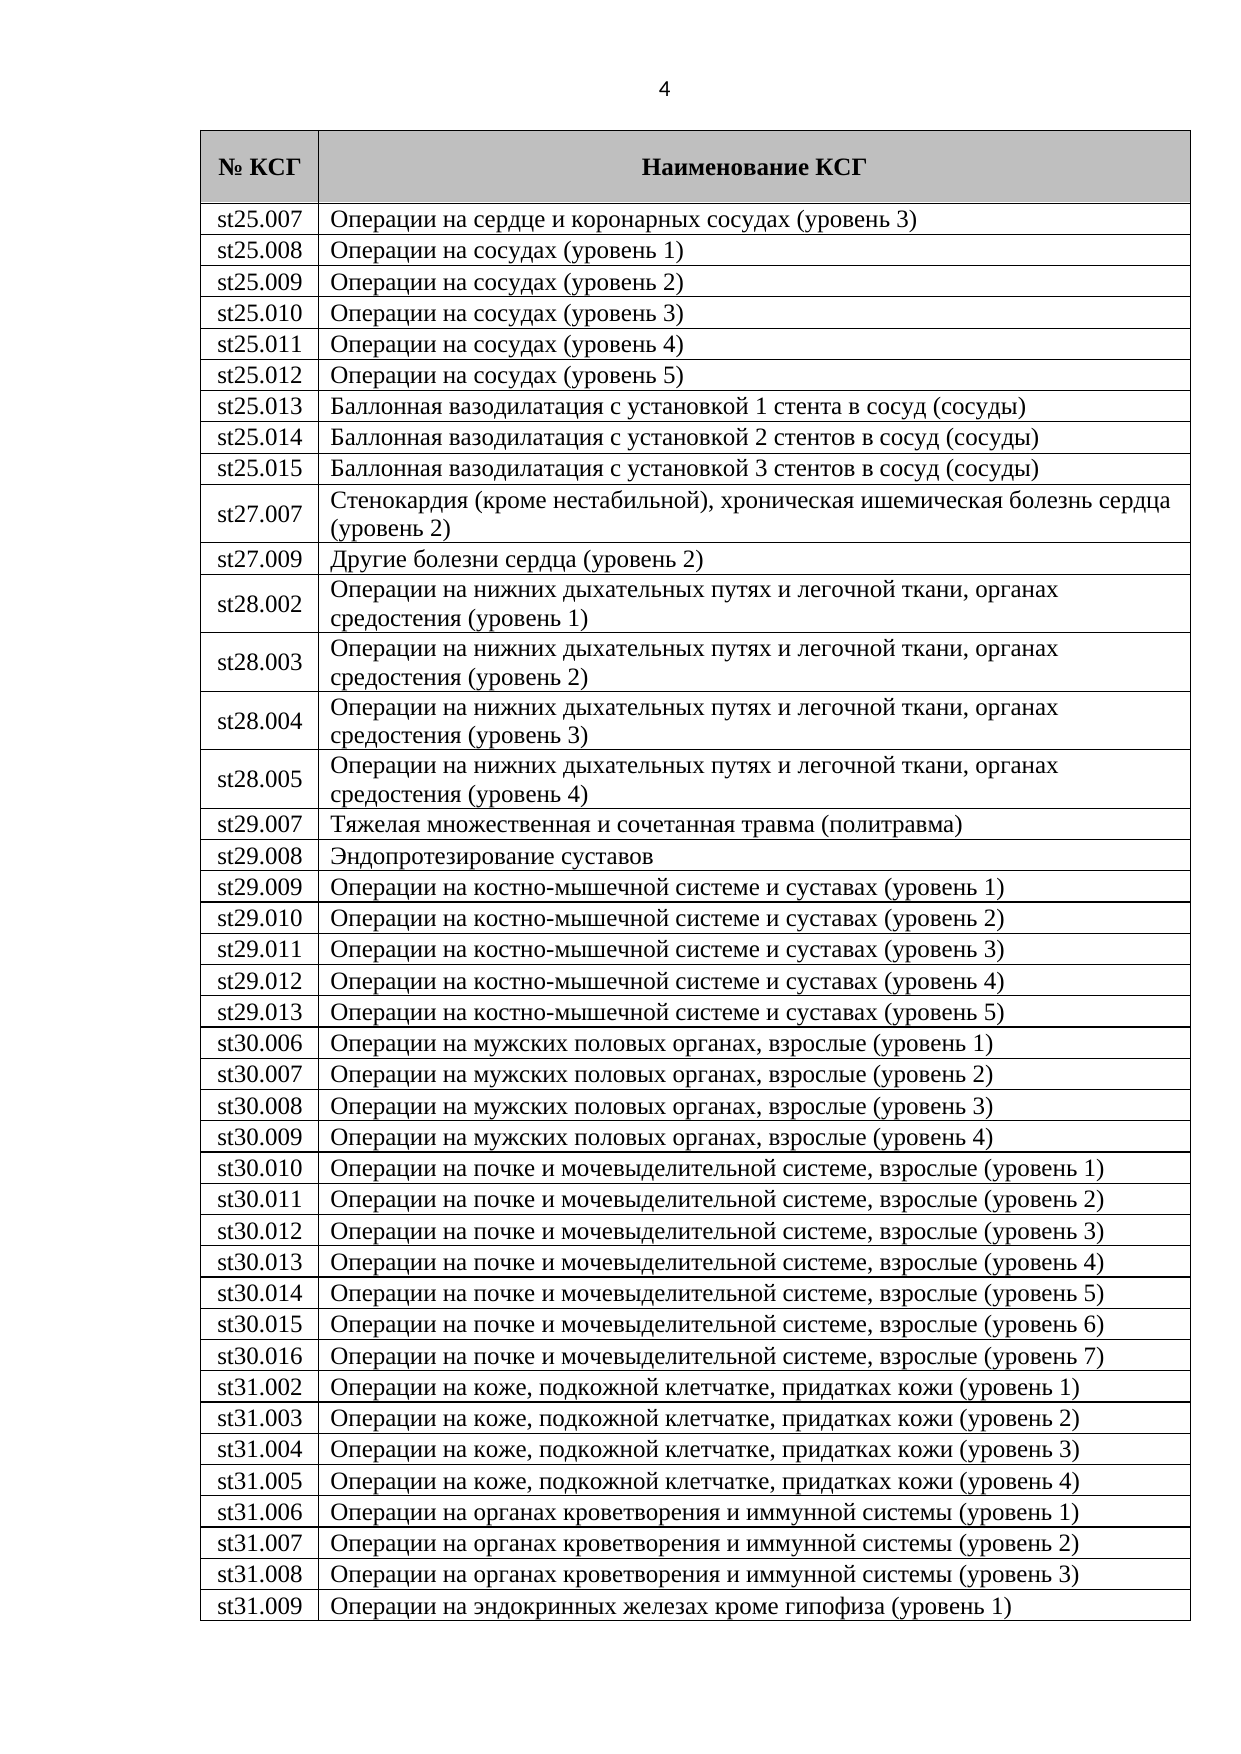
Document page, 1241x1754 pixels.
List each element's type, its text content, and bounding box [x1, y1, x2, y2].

table_cell Операции на костно-мышечной системе и суставах (уровень 2) [319, 903, 1190, 933]
table_cell st25.008 [201, 235, 318, 265]
table_cell st31.006 [201, 1496, 318, 1526]
table_cell Операции на почке и мочевыделительной системе, взрослые (уровень 2) [319, 1184, 1190, 1214]
table_cell Операции на костно-мышечной системе и суставах (уровень 4) [319, 965, 1190, 995]
table_header Наименование КСГ [319, 131, 1190, 202]
table_cell st29.012 [201, 965, 318, 995]
table_cell st30.006 [201, 1028, 318, 1058]
table_cell st31.002 [201, 1371, 318, 1401]
table_cell st30.009 [201, 1121, 318, 1151]
table_cell Операции на почке и мочевыделительной системе, взрослые (уровень 5) [319, 1278, 1190, 1308]
table_cell Стенокардия (кроме нестабильной), хроническая ишемическая болезнь сердца (уровень 2) [319, 485, 1190, 542]
table_cell st25.007 [201, 204, 318, 234]
table_cell Операции на сосудах (уровень 5) [319, 360, 1190, 390]
table_cell Баллонная вазодилатация с установкой 1 стента в сосуд (сосуды) [319, 391, 1190, 421]
table_cell Операции на почке и мочевыделительной системе, взрослые (уровень 1) [319, 1153, 1190, 1183]
table_cell st31.008 [201, 1559, 318, 1589]
table_cell Операции на сосудах (уровень 2) [319, 266, 1190, 296]
table_cell st25.015 [201, 454, 318, 484]
table_cell st31.003 [201, 1403, 318, 1433]
table_cell st29.013 [201, 996, 318, 1026]
table_cell Операции на коже, подкожной клетчатке, придатках кожи (уровень 3) [319, 1434, 1190, 1464]
table_cell Операции на нижних дыхательных путях и легочной ткани, органах средостения (уровень 2) [319, 633, 1190, 691]
table_cell st25.012 [201, 360, 318, 390]
table_cell st27.007 [201, 485, 318, 542]
table_cell st28.004 [201, 692, 318, 749]
table_cell st31.004 [201, 1434, 318, 1464]
table_cell Операции на почке и мочевыделительной системе, взрослые (уровень 3) [319, 1215, 1190, 1245]
table_cell st25.009 [201, 266, 318, 296]
table_cell Операции на мужских половых органах, взрослые (уровень 3) [319, 1090, 1190, 1120]
table_cell st30.013 [201, 1246, 318, 1276]
table_cell Операции на костно-мышечной системе и суставах (уровень 3) [319, 934, 1190, 964]
table_cell Операции на нижних дыхательных путях и легочной ткани, органах средостения (уровень 1) [319, 575, 1190, 632]
table_cell st29.010 [201, 903, 318, 933]
table_cell Операции на органах кроветворения и иммунной системы (уровень 3) [319, 1559, 1190, 1589]
table_cell Операции на почке и мочевыделительной системе, взрослые (уровень 4) [319, 1246, 1190, 1276]
table_cell st30.007 [201, 1059, 318, 1089]
table_cell st30.015 [201, 1309, 318, 1339]
table_cell st27.009 [201, 543, 318, 573]
table_cell st28.005 [201, 750, 318, 808]
table_cell Тяжелая множественная и сочетанная травма (политравма) [319, 809, 1190, 839]
table_cell Операции на коже, подкожной клетчатке, придатках кожи (уровень 4) [319, 1465, 1190, 1495]
table_cell Операции на сосудах (уровень 4) [319, 329, 1190, 359]
table_cell st28.002 [201, 575, 318, 632]
table_cell st30.012 [201, 1215, 318, 1245]
table_cell Операции на мужских половых органах, взрослые (уровень 4) [319, 1121, 1190, 1151]
table_cell st31.005 [201, 1465, 318, 1495]
table_cell Операции на нижних дыхательных путях и легочной ткани, органах средостения (уровень 4) [319, 750, 1190, 808]
table_cell Операции на костно-мышечной системе и суставах (уровень 1) [319, 871, 1190, 901]
table_cell st30.016 [201, 1340, 318, 1370]
table_cell st28.003 [201, 633, 318, 691]
table_cell Баллонная вазодилатация с установкой 2 стентов в сосуд (сосуды) [319, 422, 1190, 452]
table_cell st25.010 [201, 297, 318, 327]
table_cell st30.010 [201, 1153, 318, 1183]
table_cell st30.008 [201, 1090, 318, 1120]
table_cell Операции на мужских половых органах, взрослые (уровень 1) [319, 1028, 1190, 1058]
table_cell st29.011 [201, 934, 318, 964]
table_cell Операции на сосудах (уровень 3) [319, 297, 1190, 327]
table_cell st30.014 [201, 1278, 318, 1308]
table_cell Операции на сосудах (уровень 1) [319, 235, 1190, 265]
table_cell st29.009 [201, 871, 318, 901]
table_cell st29.007 [201, 809, 318, 839]
table_cell Операции на коже, подкожной клетчатке, придатках кожи (уровень 2) [319, 1403, 1190, 1433]
table_cell st29.008 [201, 840, 318, 870]
table_cell Операции на органах кроветворения и иммунной системы (уровень 2) [319, 1528, 1190, 1558]
table_cell st31.007 [201, 1528, 318, 1558]
table_cell Операции на почке и мочевыделительной системе, взрослые (уровень 6) [319, 1309, 1190, 1339]
table_cell Другие болезни сердца (уровень 2) [319, 543, 1190, 573]
table_cell Баллонная вазодилатация с установкой 3 стентов в сосуд (сосуды) [319, 454, 1190, 484]
table_cell Операции на мужских половых органах, взрослые (уровень 2) [319, 1059, 1190, 1089]
table_cell st31.009 [201, 1590, 318, 1620]
table_cell st25.013 [201, 391, 318, 421]
table_cell Операции на органах кроветворения и иммунной системы (уровень 1) [319, 1496, 1190, 1526]
table_cell Операции на эндокринных железах кроме гипофиза (уровень 1) [319, 1590, 1190, 1620]
table_cell st25.014 [201, 422, 318, 452]
table_cell Операции на сердце и коронарных сосудах (уровень 3) [319, 204, 1190, 234]
table_header № КСГ [201, 131, 318, 202]
table_cell Эндопротезирование суставов [319, 840, 1190, 870]
table_cell Операции на нижних дыхательных путях и легочной ткани, органах средостения (уровень 3) [319, 692, 1190, 749]
table_cell st25.011 [201, 329, 318, 359]
table_cell Операции на костно-мышечной системе и суставах (уровень 5) [319, 996, 1190, 1026]
table_cell st30.011 [201, 1184, 318, 1214]
table_cell Операции на почке и мочевыделительной системе, взрослые (уровень 7) [319, 1340, 1190, 1370]
table_cell Операции на коже, подкожной клетчатке, придатках кожи (уровень 1) [319, 1371, 1190, 1401]
